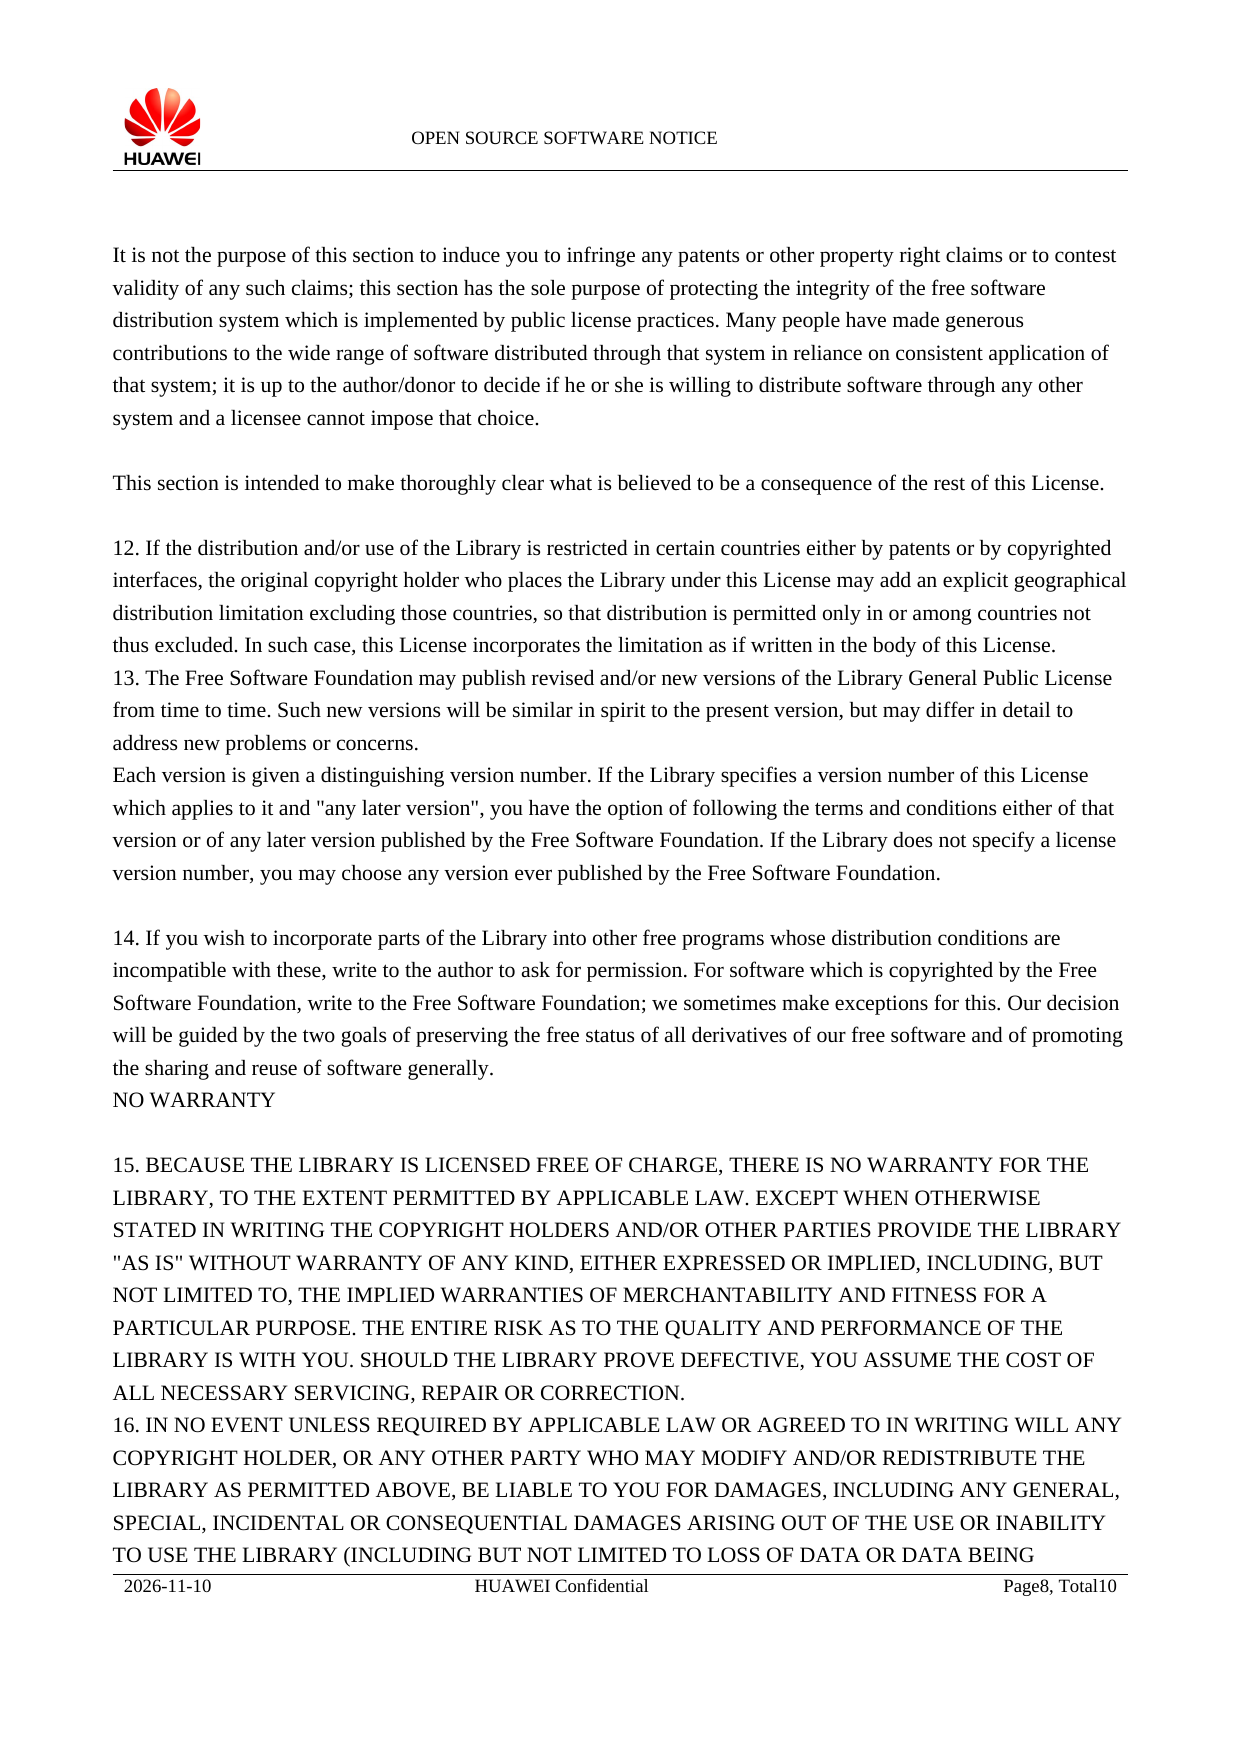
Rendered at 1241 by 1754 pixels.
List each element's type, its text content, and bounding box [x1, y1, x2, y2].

picture [124, 88, 201, 165]
